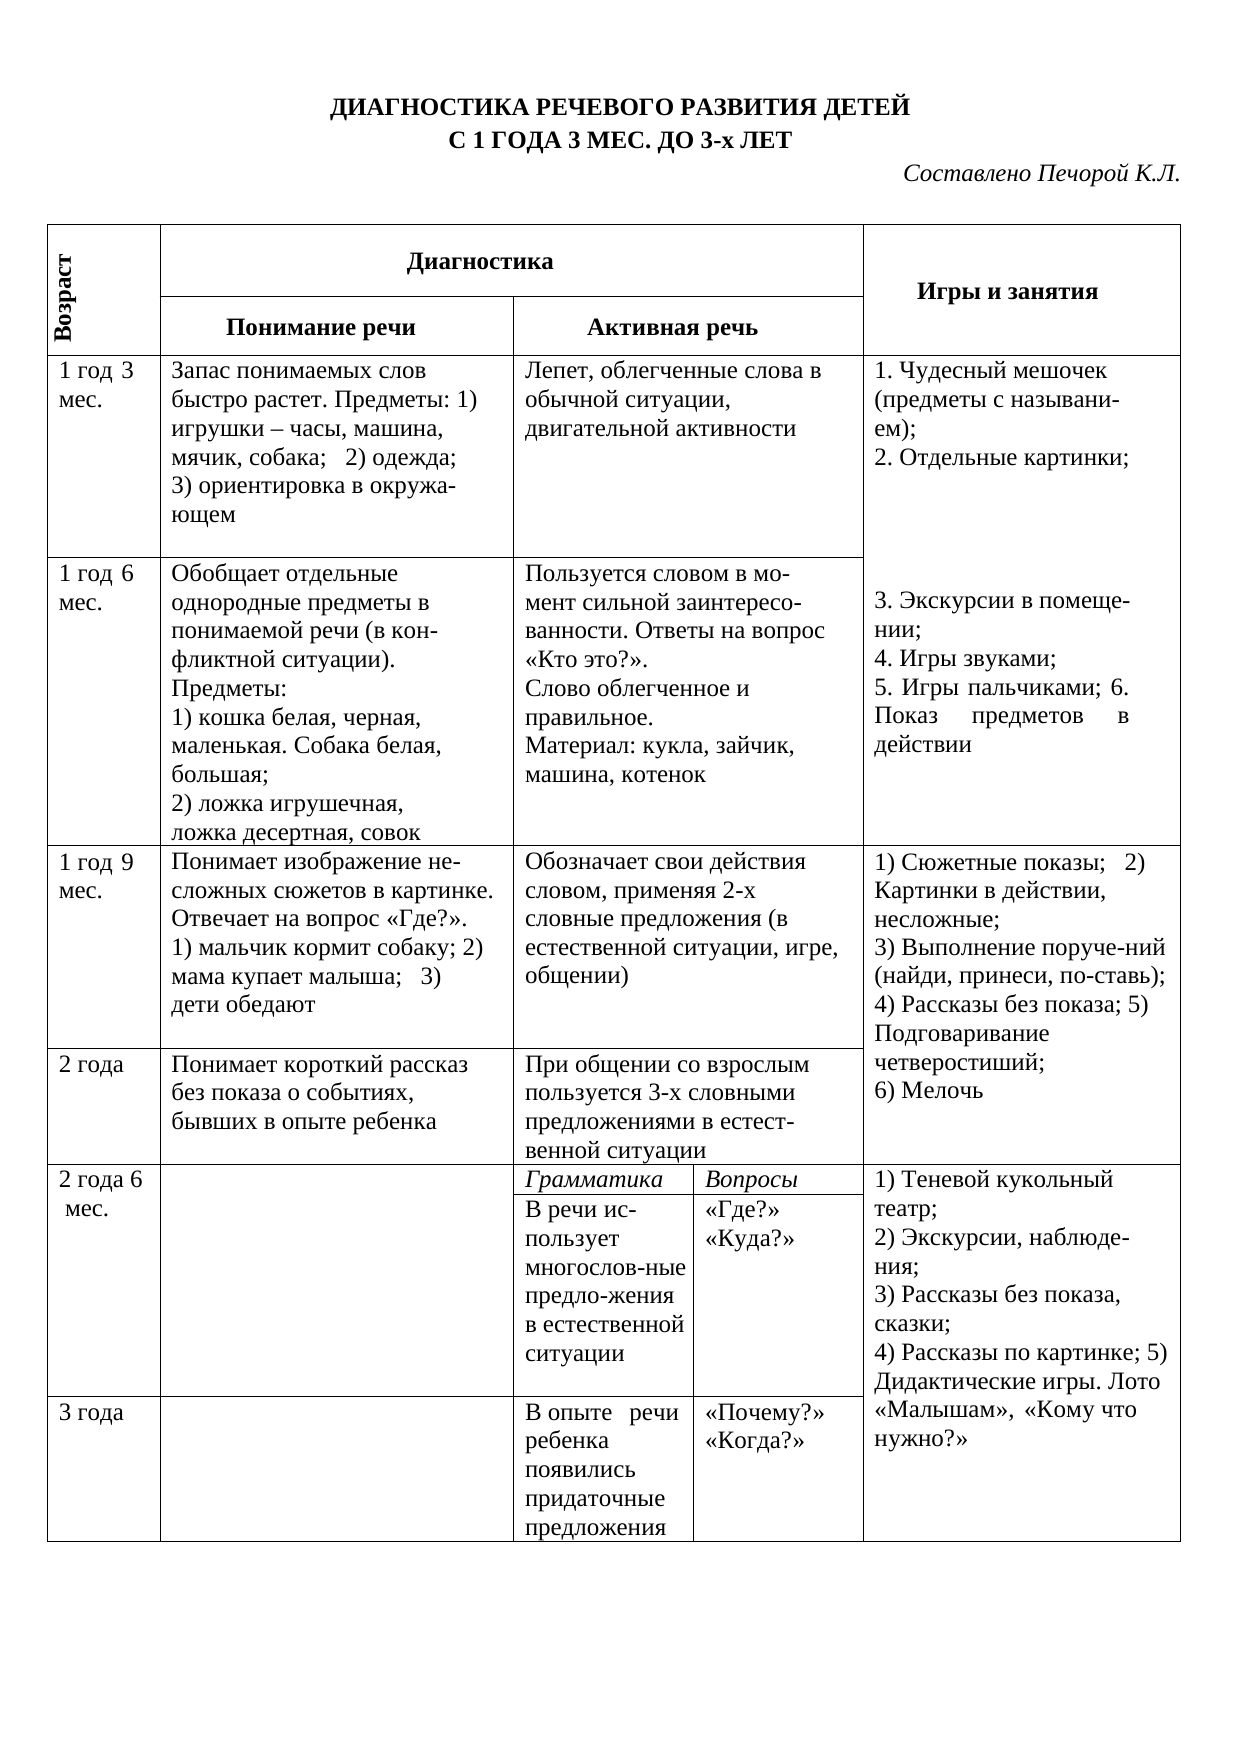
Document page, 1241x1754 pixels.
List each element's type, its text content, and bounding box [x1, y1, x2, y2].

table_cell 1 год 6 мес. [48, 558, 160, 845]
table_cell 2 года [48, 1049, 160, 1164]
table_cell Обозначает свои действия словом, применяя 2-х словные предложения (в естественной ситуации, игре, общении) [514, 846, 863, 1048]
table_cell В опыте речи ребенка появились придаточные предложения [514, 1397, 693, 1541]
table_header Возраст [48, 225, 160, 355]
table_cell Понимает изображение не-сложных сюжетов в картинке. Отвечает на вопрос «Где?». 1) мальчик кормит собаку; 2) мама купает малыша; 3) дети обедают [161, 846, 513, 1048]
table_cell При общении со взрослым пользуется 3-х словными предложениями в естест-венной ситуации [514, 1049, 863, 1164]
table_cell 2 года 6 мес. [48, 1165, 160, 1396]
table_cell 1 год 9 мес. [48, 846, 160, 1048]
table_cell [161, 1165, 513, 1396]
table_cell 1) Теневой кукольный театр; 2) Экскурсии, наблюде-ния; 3) Рассказы без показа, сказки; 4) Рассказы по картинке; 5) Дидактические игры. Лото «Малышам», «Кому что нужно?» [864, 1165, 1180, 1541]
table_cell Понимание речи [161, 297, 513, 355]
table_header Игры и занятия [864, 225, 1180, 355]
table_cell Активная речь [514, 297, 863, 355]
table_cell 3 года [48, 1397, 160, 1541]
table_cell Вопросы [694, 1165, 863, 1193]
table_cell «Почему?» «Когда?» [694, 1397, 863, 1541]
table_cell Понимает короткий рассказ без показа о событиях, бывших в опыте ребенка [161, 1049, 513, 1164]
table_cell 1) Сюжетные показы; 2) Картинки в действии, несложные; 3) Выполнение поруче-ний (найди, принеси, по-ставь); 4) Рассказы без показа; 5) Подговаривание четверостиший; 6) Мелочь [864, 846, 1180, 1164]
table_cell «Где?» «Куда?» [694, 1195, 863, 1396]
table_cell Пользуется словом в мо-мент сильной заинтересо-ванности. Ответы на вопрос «Кто это?». Слово облегченное и правильное. Материал: кукла, зайчик, машина, котенок [514, 558, 863, 845]
table_header Диагностика [161, 225, 863, 296]
table_cell Запас понимаемых слов быстро растет. Предметы: 1) игрушки – часы, машина, мячик, собака; 2) одежда; 3) ориентировка в окружа-ющем [161, 356, 513, 557]
text ДИАГНОСТИКА РЕЧЕВОГО РАЗВИТИЯ ДЕТЕЙ С 1 ГОДА 3 МЕС. ДО 3-х ЛЕТ [330, 92, 916, 154]
table_cell В речи ис-пользует многослов-ные предло-жения в естественной ситуации [514, 1195, 693, 1396]
table_cell [161, 1397, 513, 1541]
table_cell 1 год 3 мес. [48, 356, 160, 557]
text Составлено Печорой К.Л. [903, 158, 1183, 187]
table_cell Лепет, облегченные слова в обычной ситуации, двигательной активности [514, 356, 863, 557]
table_cell Обобщает отдельные однородные предметы в понимаемой речи (в кон-фликтной ситуации). Предметы: 1) кошка белая, черная, маленькая. Собака белая, большая; 2) ложка игрушечная, ложка десертная, совок [161, 558, 513, 845]
table_cell Грамматика [514, 1165, 693, 1193]
table_cell 1. Чудесный мешочек (предметы с называни-ем); 2. Отдельные картинки; 3. Экскурсии в помеще-нии; 4. Игры звуками; 5. Игры пальчиками; 6. Показ предметов в действии [864, 356, 1180, 845]
